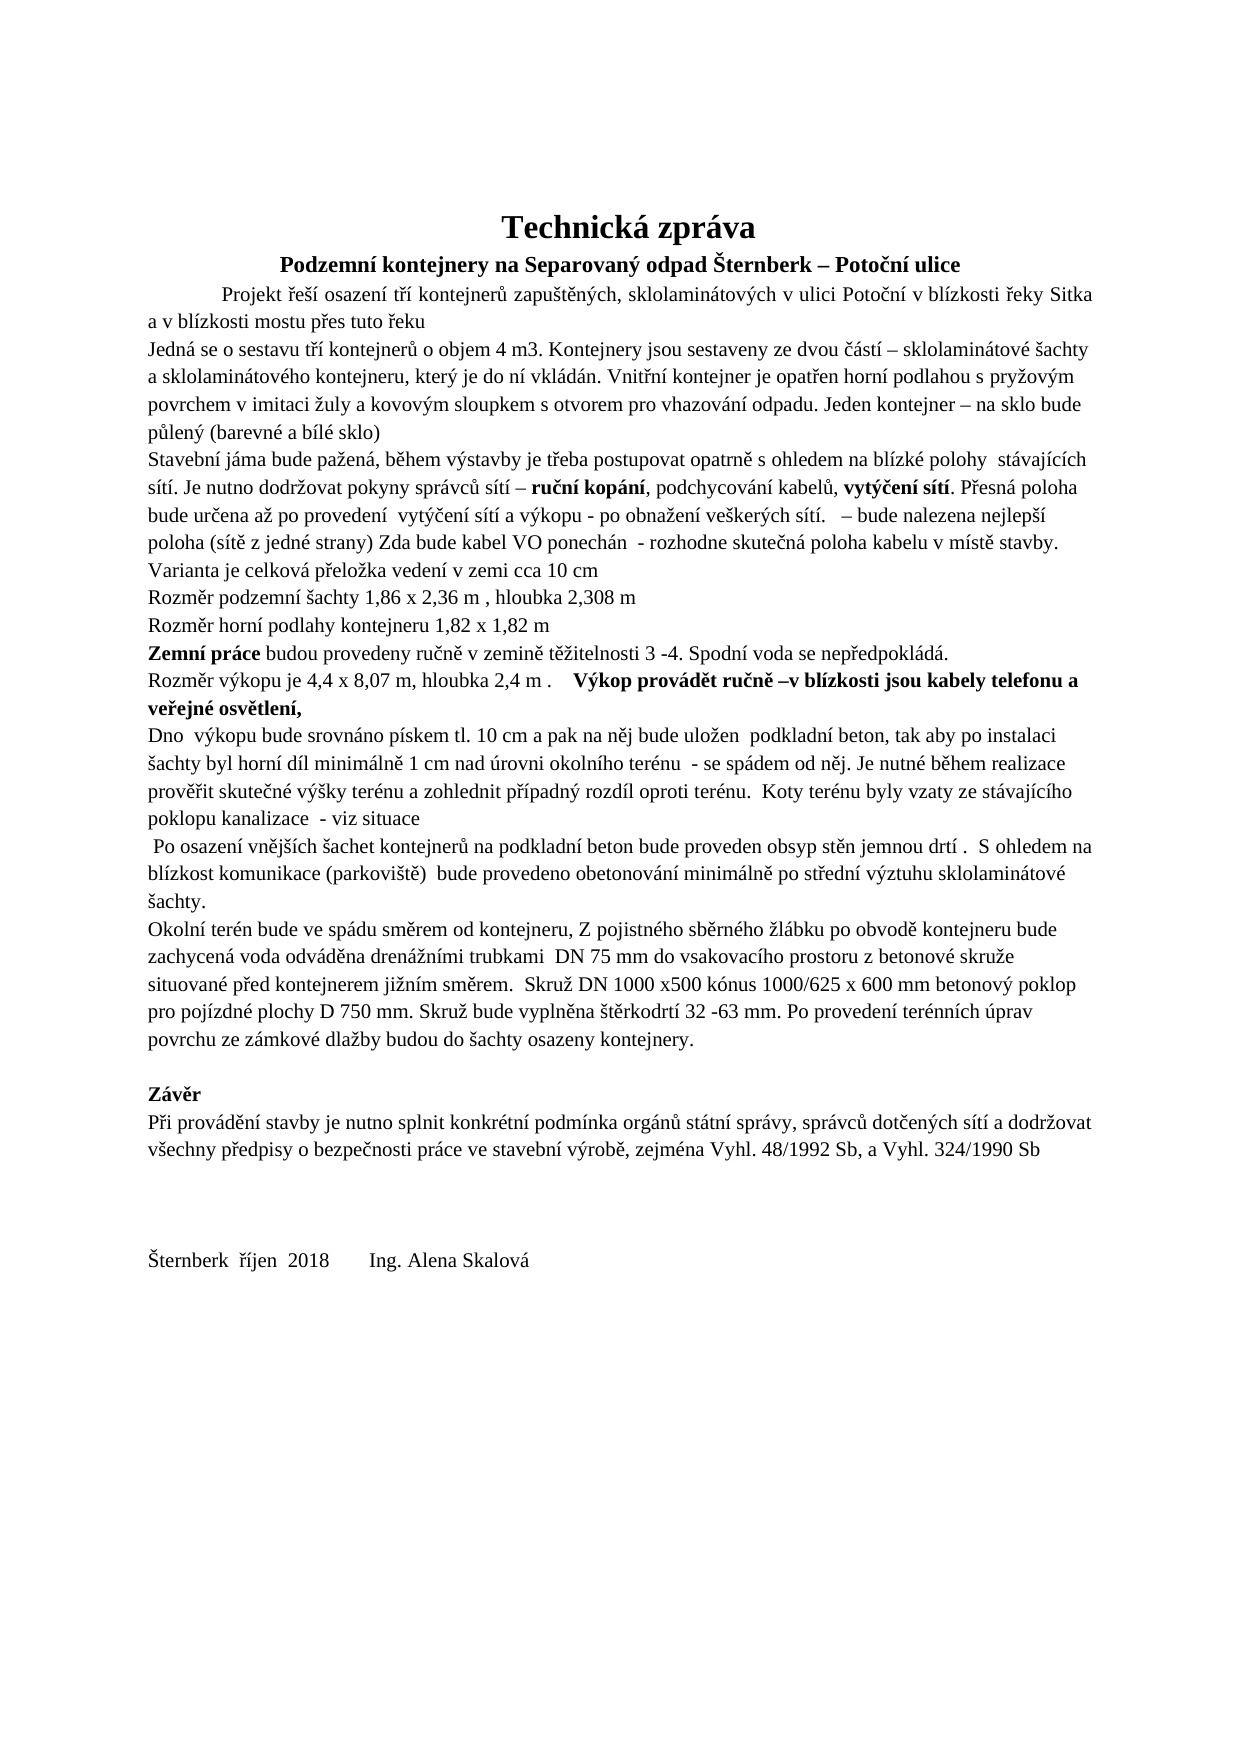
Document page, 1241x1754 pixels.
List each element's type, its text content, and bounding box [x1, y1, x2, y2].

text Stavební jáma bude pažená, během výstavby je třeba postupovat opatrně s ohledem na blízké polohy stávajících sítí. Je nutno dodržovat pokyny správců sítí – ruční kopání, podchycování kabelů, vytýčení sítí. Přesná poloha bude určena až po provedení vytýčení sítí a výkopu - po obnažení veškerých sítí. – bude nalezena nejlepší poloha (sítě z jedné strany) Zda bude kabel VO ponechán - rozhodne skutečná poloha kabelu v místě stavby. Varianta je celková přeložka vedení v zemi cca 10 cm [148, 447, 1093, 582]
text Technická zpráva [148, 207, 1093, 246]
text Při provádění stavby je nutno splnit konkrétní podmínka orgánů státní správy, správců dotčených sítí a dodržovat všechny předpisy o bezpečnosti práce ve stavební výrobě, zejména Vyhl. 48/1992 Sb, a Vyhl. 324/1990 Sb [148, 1110, 1093, 1161]
text Projekt řeší osazení tří kontejnerů zapuštěných, sklolaminátových v ulici Potoční v blízkosti řeky Sitka a v blízkosti mostu přes tuto řeku [148, 282, 1093, 333]
text Závěr [148, 1082, 1093, 1106]
text Šternberk říjen 2018 Ing. Alena Skalová [148, 1248, 1093, 1272]
text Rozměr horní podlahy kontejneru 1,82 x 1,82 m [148, 613, 1093, 637]
text Rozměr podzemní šachty 1,86 x 2,36 m , hloubka 2,308 m [148, 585, 1093, 609]
text Okolní terén bude ve spádu směrem od kontejneru, Z pojistného sběrného žlábku po obvodě kontejneru bude zachycená voda odváděna drenážními trubkami DN 75 mm do vsakovacího prostoru z betonové skruže situované před kontejnerem jižním směrem. Skruž DN 1000 x500 kónus 1000/625 x 600 mm betonový poklop pro pojízdné plochy D 750 mm. Skruž bude vyplněna štěrkodrtí 32 -63 mm. Po provedení terénních úprav povrchu ze zámkové dlažby budou do šachty osazeny kontejnery. [148, 917, 1093, 1051]
text Rozměr výkopu je 4,4 x 8,07 m, hloubka 2,4 m . Výkop provádět ručně –v blízkosti jsou kabely telefonu a veřejné osvětlení, [148, 668, 1093, 720]
text Dno výkopu bude srovnáno pískem tl. 10 cm a pak na něj bude uložen podkladní beton, tak aby po instalaci šachty byl horní díl minimálně 1 cm nad úrovni okolního terénu - se spádem od něj. Je nutné během realizace prověřit skutečné výšky terénu a zohlednit případný rozdíl oproti terénu. Koty terénu byly vzaty ze stávajícího poklopu kanalizace - viz situace [148, 723, 1093, 830]
text Po osazení vnějších šachet kontejnerů na podkladní beton bude proveden obsyp stěn jemnou drtí . S ohledem na blízkost komunikace (parkoviště) bude provedeno obetonování minimálně po střední výztuhu sklolaminátové šachty. [148, 834, 1093, 913]
text Podzemní kontejnery na Separovaný odpad Šternberk – Potoční ulice [148, 251, 1093, 278]
text Zemní práce budou provedeny ručně v zemině těžitelnosti 3 -4. Spodní voda se nepředpokládá. [148, 641, 1093, 664]
text Jedná se o sestavu tří kontejnerů o objem 4 m3. Kontejnery jsou sestaveny ze dvou částí – sklolaminátové šachty a sklolaminátového kontejneru, který je do ní vkládán. Vnitřní kontejner je opatřen horní podlahou s pryžovým povrchem v imitaci žuly a kovovým sloupkem s otvorem pro vhazování odpadu. Jeden kontejner – na sklo bude půlený (barevné a bílé sklo) [148, 337, 1093, 444]
